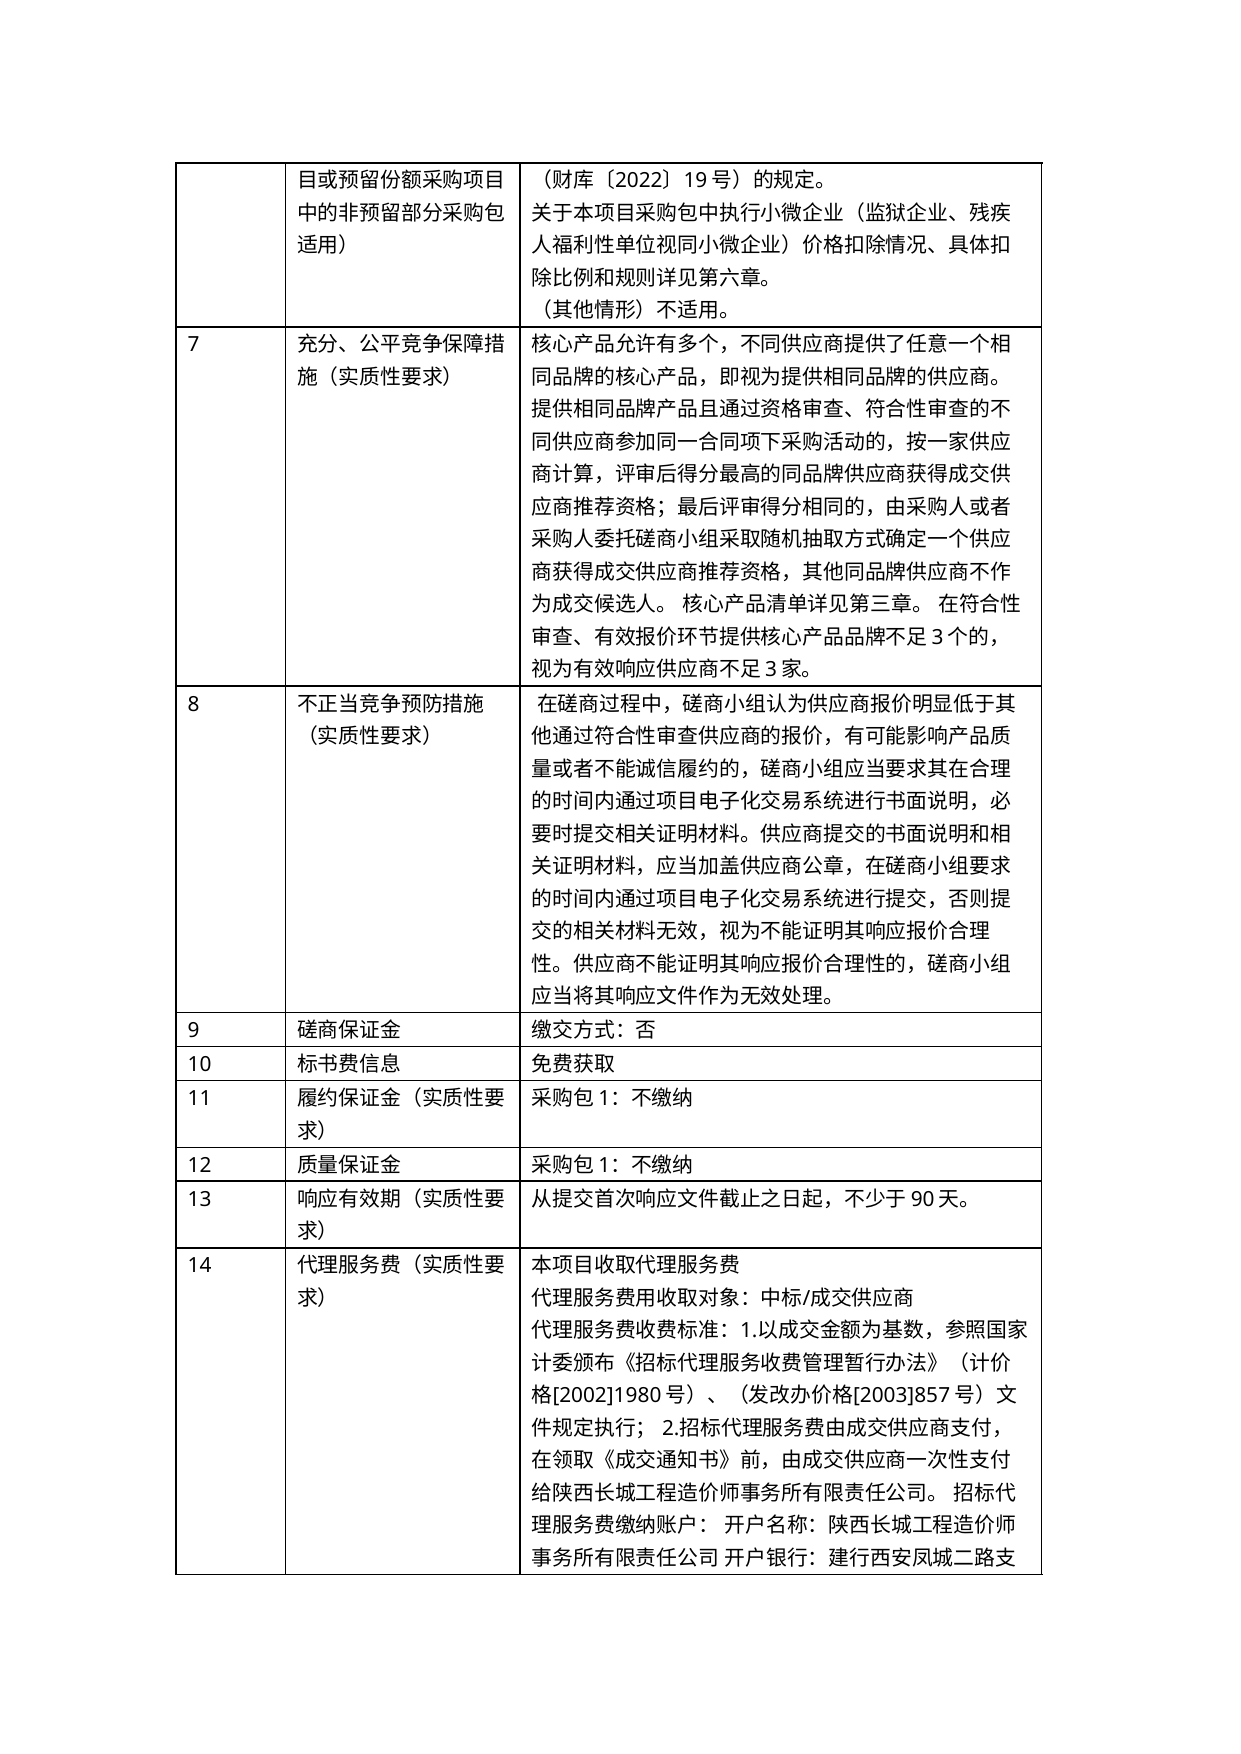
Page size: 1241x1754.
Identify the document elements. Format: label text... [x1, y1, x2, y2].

table_cell 响应有效期（实质性要求） [286, 1182, 519, 1247]
table_cell 缴交方式：否 [521, 1013, 1041, 1046]
table_cell 磋商保证金 [286, 1013, 519, 1046]
table_cell 9 [177, 1013, 285, 1046]
table_cell 从提交首次响应文件截止之日起，不少于90天。 [521, 1182, 1041, 1247]
table_cell 采购包1：不缴纳 [521, 1081, 1041, 1146]
table_cell 标书费信息 [286, 1047, 519, 1080]
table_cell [521, 164, 1041, 326]
table_cell 12 [177, 1148, 285, 1180]
table_cell 6 [177, 164, 285, 326]
table_cell 履约保证金（实质性要求） [286, 1081, 519, 1146]
table_cell 8 [177, 687, 285, 1012]
table_cell 11 [177, 1081, 285, 1146]
table_cell 免费获取 [521, 1047, 1041, 1080]
table_cell 不正当竞争预防措施 （实质性要求） [286, 687, 519, 1012]
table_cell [286, 164, 519, 326]
table_cell 质量保证金 [286, 1148, 519, 1180]
table_cell 7 [177, 328, 285, 685]
table_cell 采购包1：不缴纳 [521, 1148, 1041, 1180]
table_cell 代理服务费（实质性要求） [286, 1249, 519, 1573]
table_cell 在磋商过程中，磋商小组认为供应商报价明显低于其他通过符合性审查供应商的报价，有可能影响产品质量或者不能诚信履约的，磋商小组应当要求其在合理的时间内通过项目电子化交易系统进行书面说明，必要时提交相关证明材料。供应商提交的书面说明和相关证明材料，应当加盖供应商公章，在磋商小组要求的时间内通过项目电子化交易系统进行提交，否则提交的相关材料无效，视为不能证明其响应报价合理性。供应商不能证明其响应报价合理性的，磋商小组应当将其响应文件作为无效处理。 [521, 687, 1041, 1012]
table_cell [521, 1249, 1041, 1573]
table_cell 10 [177, 1047, 285, 1080]
table_cell 14 [177, 1249, 285, 1573]
table_cell 13 [177, 1182, 285, 1247]
table_cell 充分、公平竞争保障措施（实质性要求） [286, 328, 519, 685]
table_cell 核心产品允许有多个，不同供应商提供了任意一个相同品牌的核心产品，即视为提供相同品牌的供应商。 提供相同品牌产品且通过资格审查、符合性审查的不同供应商参加同一合同项下采购活动的，按一家供应商计算，评审后得分最高的同品牌供应商获得成交供应商推荐资格；最后评审得分相同的，由采购人或者采购人委托磋商小组采取随机抽取方式确定一个供应商获得成交供应商推荐资格，其他同品牌供应商不作为成交候选人。 核心产品清单详见第三章。 在符合性审查、有效报价环节提供核心产品品牌不足3个的，视为有效响应供应商不足3家。 [521, 328, 1041, 685]
